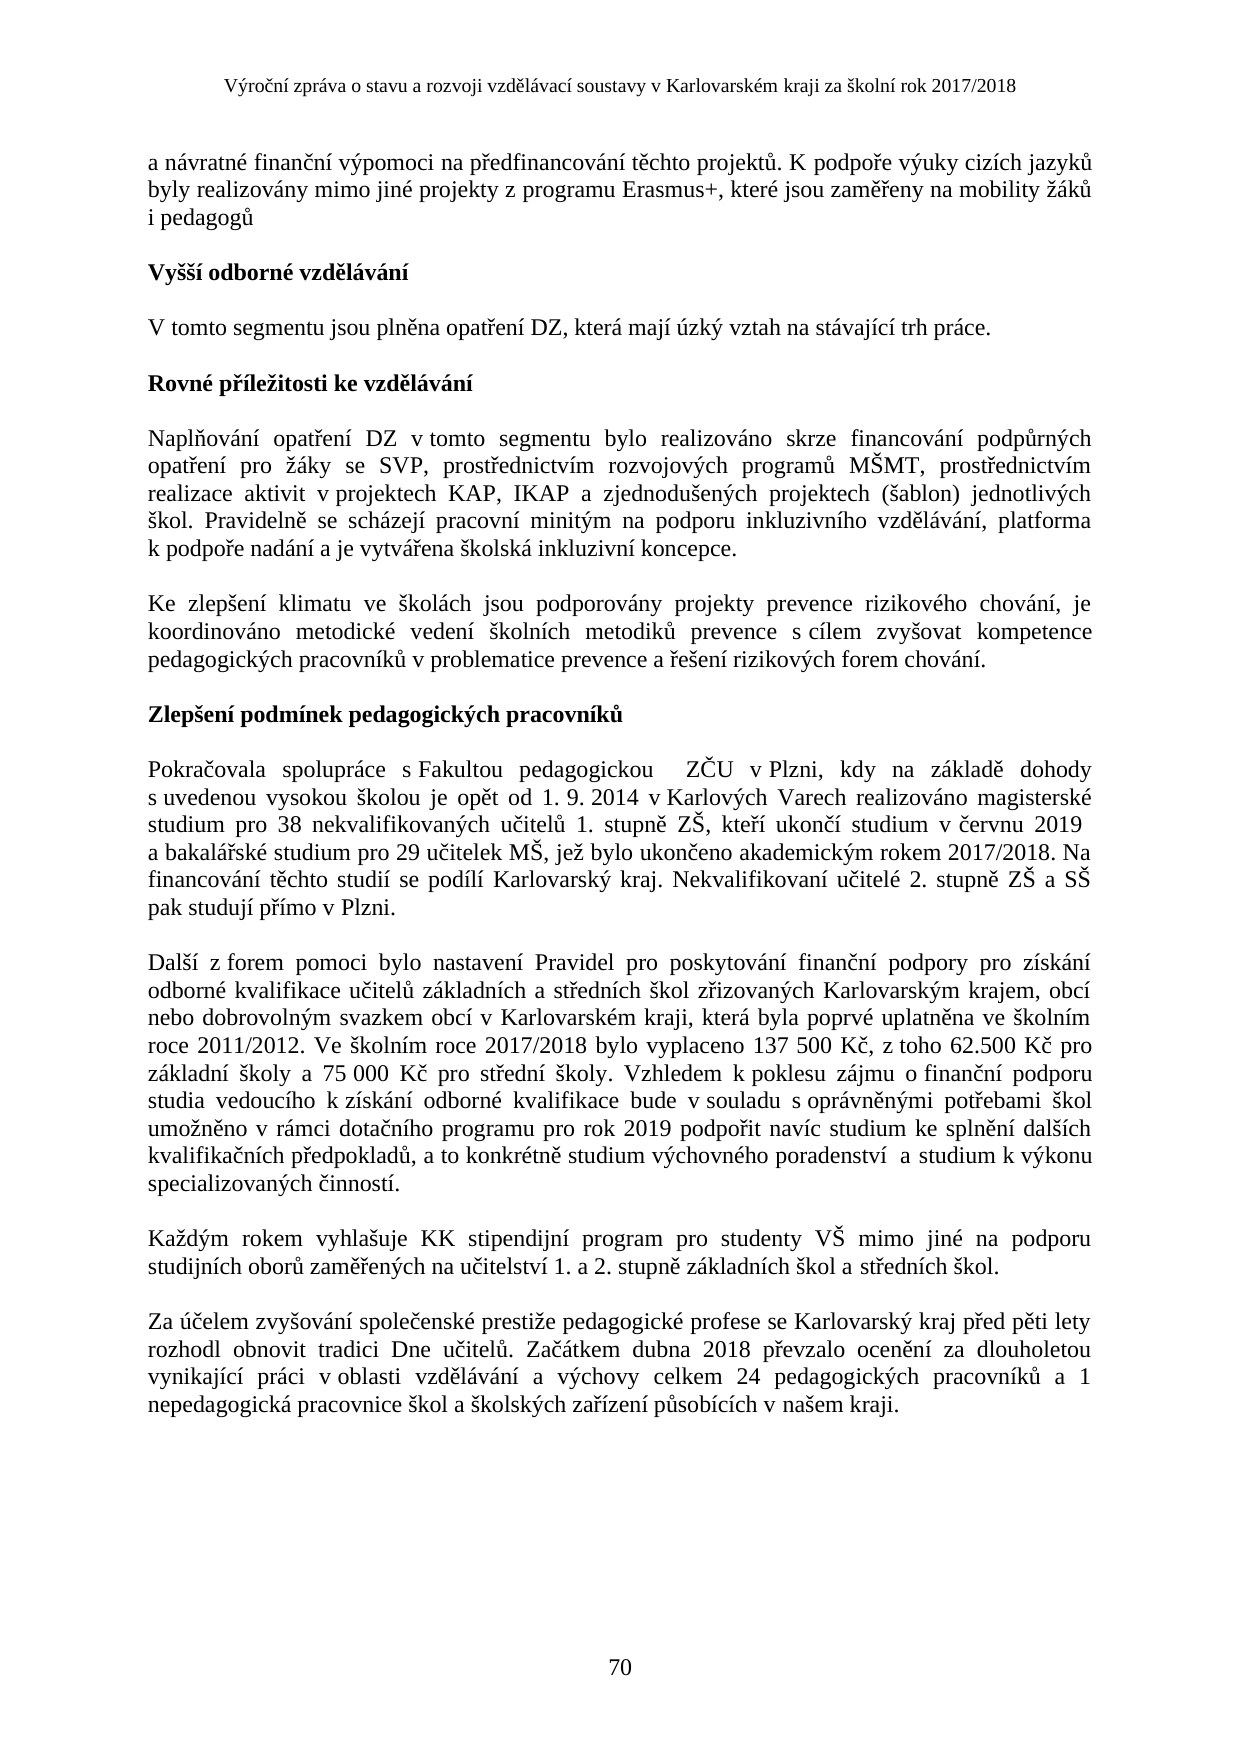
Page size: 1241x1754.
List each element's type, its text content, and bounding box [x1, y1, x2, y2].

text Za účelem zvyšování společenské prestiže pedagogické profese se Karlovarský kraj před pěti lety rozhodl obnovit tradici Dne učitelů. Začátkem dubna 2018 převzalo ocenění za dlouholetou vynikající práci v oblasti vzdělávání a výchovy celkem 24 pedagogických pracovníků a 1 nepedagogická pracovnice škol a školských zařízení působících v našem kraji. [148, 1307, 1092, 1417]
text Další z forem pomoci bylo nastavení Pravidel pro poskytování finanční podpory pro získání odborné kvalifikace učitelů základních a středních škol zřizovaných Karlovarským krajem, obcí nebo dobrovolným svazkem obcí v Karlovarském kraji, která byla poprvé uplatněna ve školním roce 2011/2012. Ve školním roce 2017/2018 bylo vyplaceno 137 500 Kč, z toho 62.500 Kč pro základní školy a 75 000 Kč pro střední školy. Vzhledem k poklesu zájmu o finanční podporu studia vedoucího k získání odborné kvalifikace bude v souladu s oprávněnými potřebami škol umožněno v rámci dotačního programu pro rok 2019 podpořit navíc studium ke splnění dalších kvalifikačních předpokladů, a to konkrétně studium výchovného poradenství a studium k výkonu specializovaných činností. [148, 948, 1092, 1197]
text Pokračovala spolupráce s Fakultou pedagogickou ZČU v Plzni, kdy na základě dohody s uvedenou vysokou školou je opět od 1. 9. 2014 v Karlových Varech realizováno magisterské studium pro 38 nekvalifikovaných učitelů 1. stupně ZŠ, kteří ukončí studium v červnu 2019 a bakalářské studium pro 29 učitelek MŠ, jež bylo ukončeno akademickým rokem 2017/2018. Na financování těchto studií se podílí Karlovarský kraj. Nekvalifikovaní učitelé 2. stupně ZŠ a SŠ pak studují přímo v Plzni. [148, 755, 1092, 921]
text Rovné příležitosti ke vzdělávání [148, 368, 1092, 396]
text V tomto segmentu jsou plněna opatření DZ, která mají úzký vztah na stávající trh práce. [148, 313, 1092, 341]
text Naplňování opatření DZ v tomto segmentu bylo realizováno skrze financování podpůrných opatření pro žáky se SVP, prostřednictvím rozvojových programů MŠMT, prostřednictvím realizace aktivit v projektech KAP, IKAP a zjednodušených projektech (šablon) jednotlivých škol. Pravidelně se scházejí pracovní minitým na podporu inkluzivního vzdělávání, platforma k podpoře nadání a je vytvářena školská inkluzivní koncepce. [148, 424, 1092, 562]
text Vyšší odborné vzdělávání [148, 258, 1092, 286]
text Každým rokem vyhlašuje KK stipendijní program pro studenty VŠ mimo jiné na podporu studijních oborů zaměřených na učitelství 1. a 2. stupně základních škol a středních škol. [148, 1224, 1092, 1279]
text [148, 148, 1092, 231]
text Ke zlepšení klimatu ve školách jsou podporovány projekty prevence rizikového chování, je koordinováno metodické vedení školních metodiků prevence s cílem zvyšovat kompetence pedagogických pracovníků v problematice prevence a řešení rizikových forem chování. [148, 589, 1092, 672]
text Zlepšení podmínek pedagogických pracovníků [148, 700, 1092, 727]
